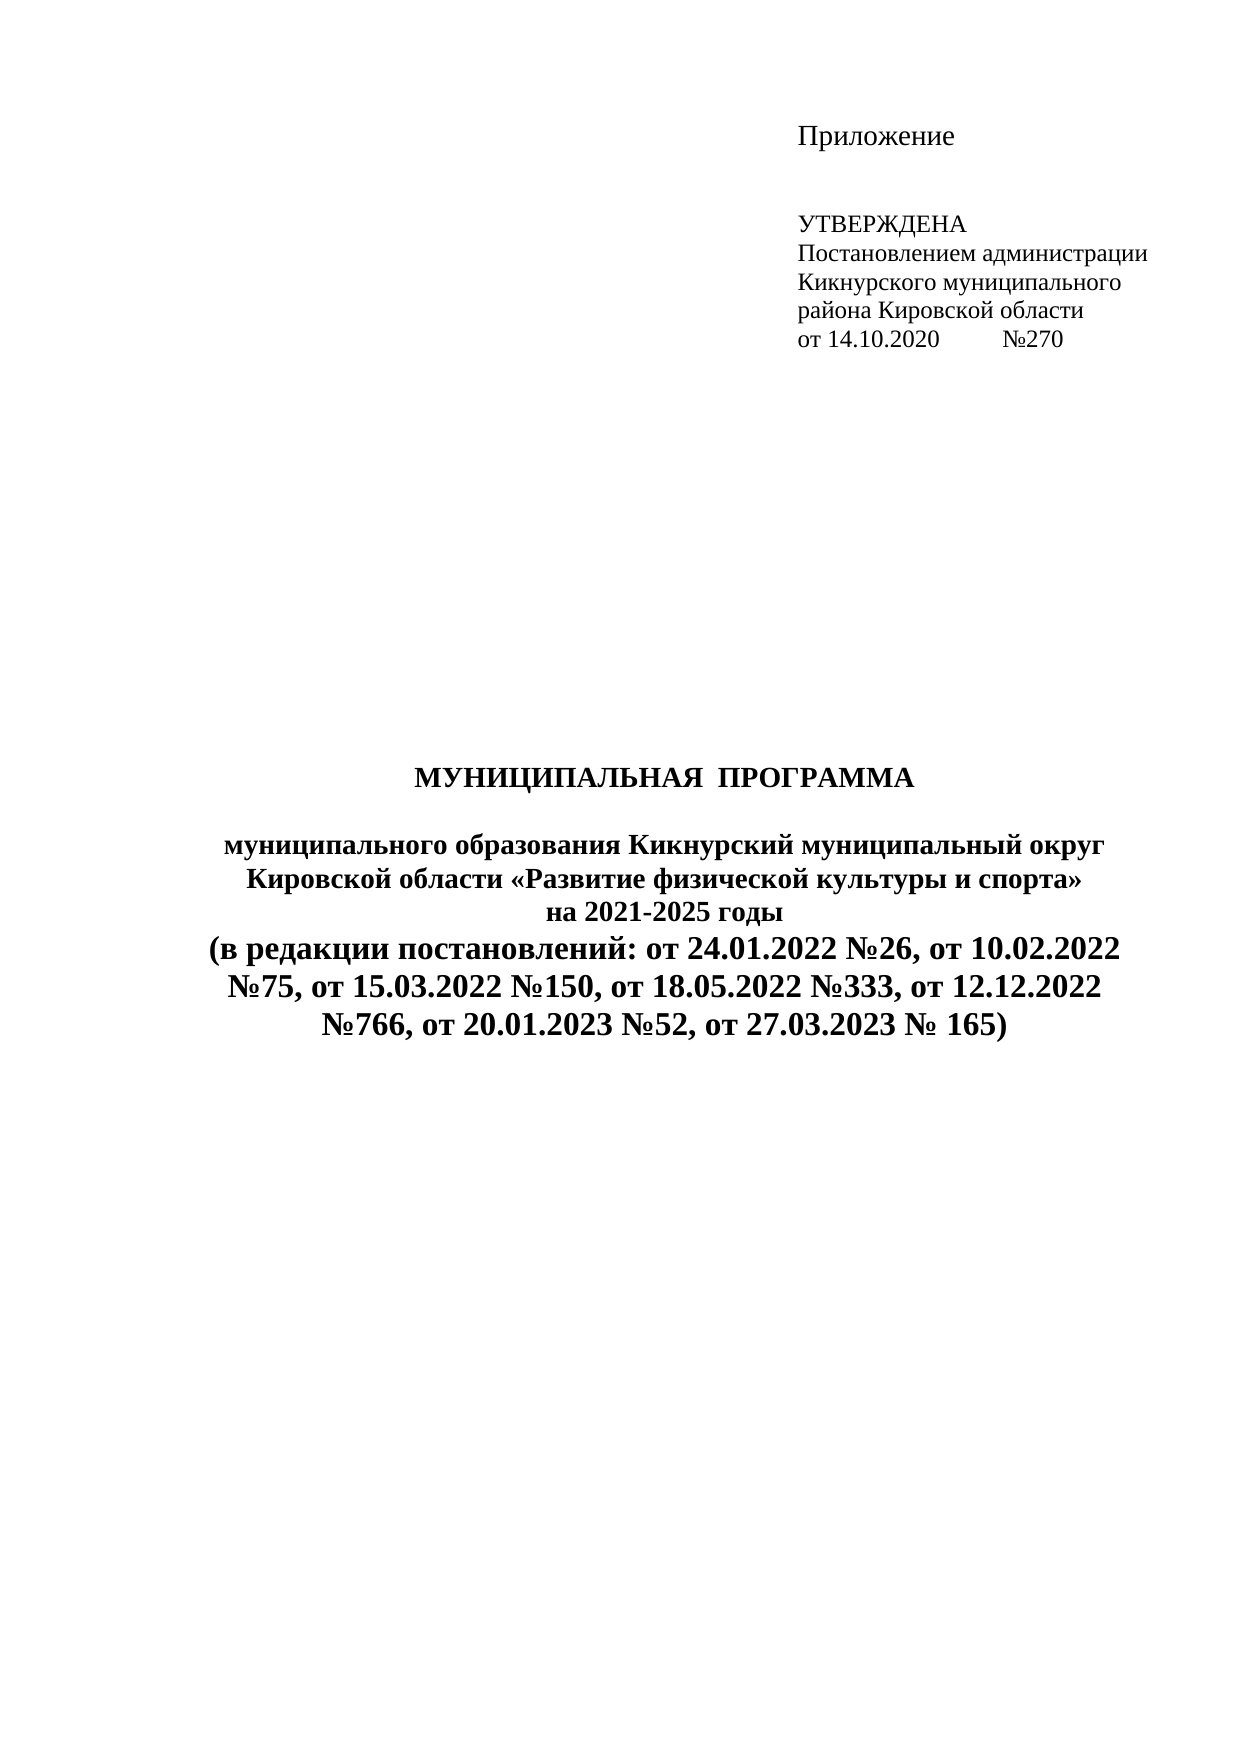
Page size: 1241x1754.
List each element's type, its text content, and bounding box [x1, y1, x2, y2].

text МУНИЦИПАЛЬНАЯ ПРОГРАММА [177, 760, 1152, 794]
text района Кировской области [177, 295, 1152, 324]
text муниципального образования Кикнурский муниципальный округ Кировской области «Развитие физической культуры и спорта» [177, 827, 1152, 894]
text Постановлением администрации [177, 238, 1152, 267]
text УТВЕРЖДЕНА [177, 209, 1152, 238]
text Кикнурского муниципального [177, 267, 1152, 295]
text от 14.10.2020 №270 [177, 324, 1152, 353]
text (в редакции постановлений: от 24.01.2022 №26, от 10.02.2022 №75, от 15.03.2022 №150, от 18.05.2022 №333, от 12.12.2022 №766, от 20.01.2023 №52, от 27.03.2023 № 165) [177, 928, 1152, 1043]
text Приложение [177, 118, 1152, 152]
text на 2021-2025 годы [177, 894, 1152, 928]
